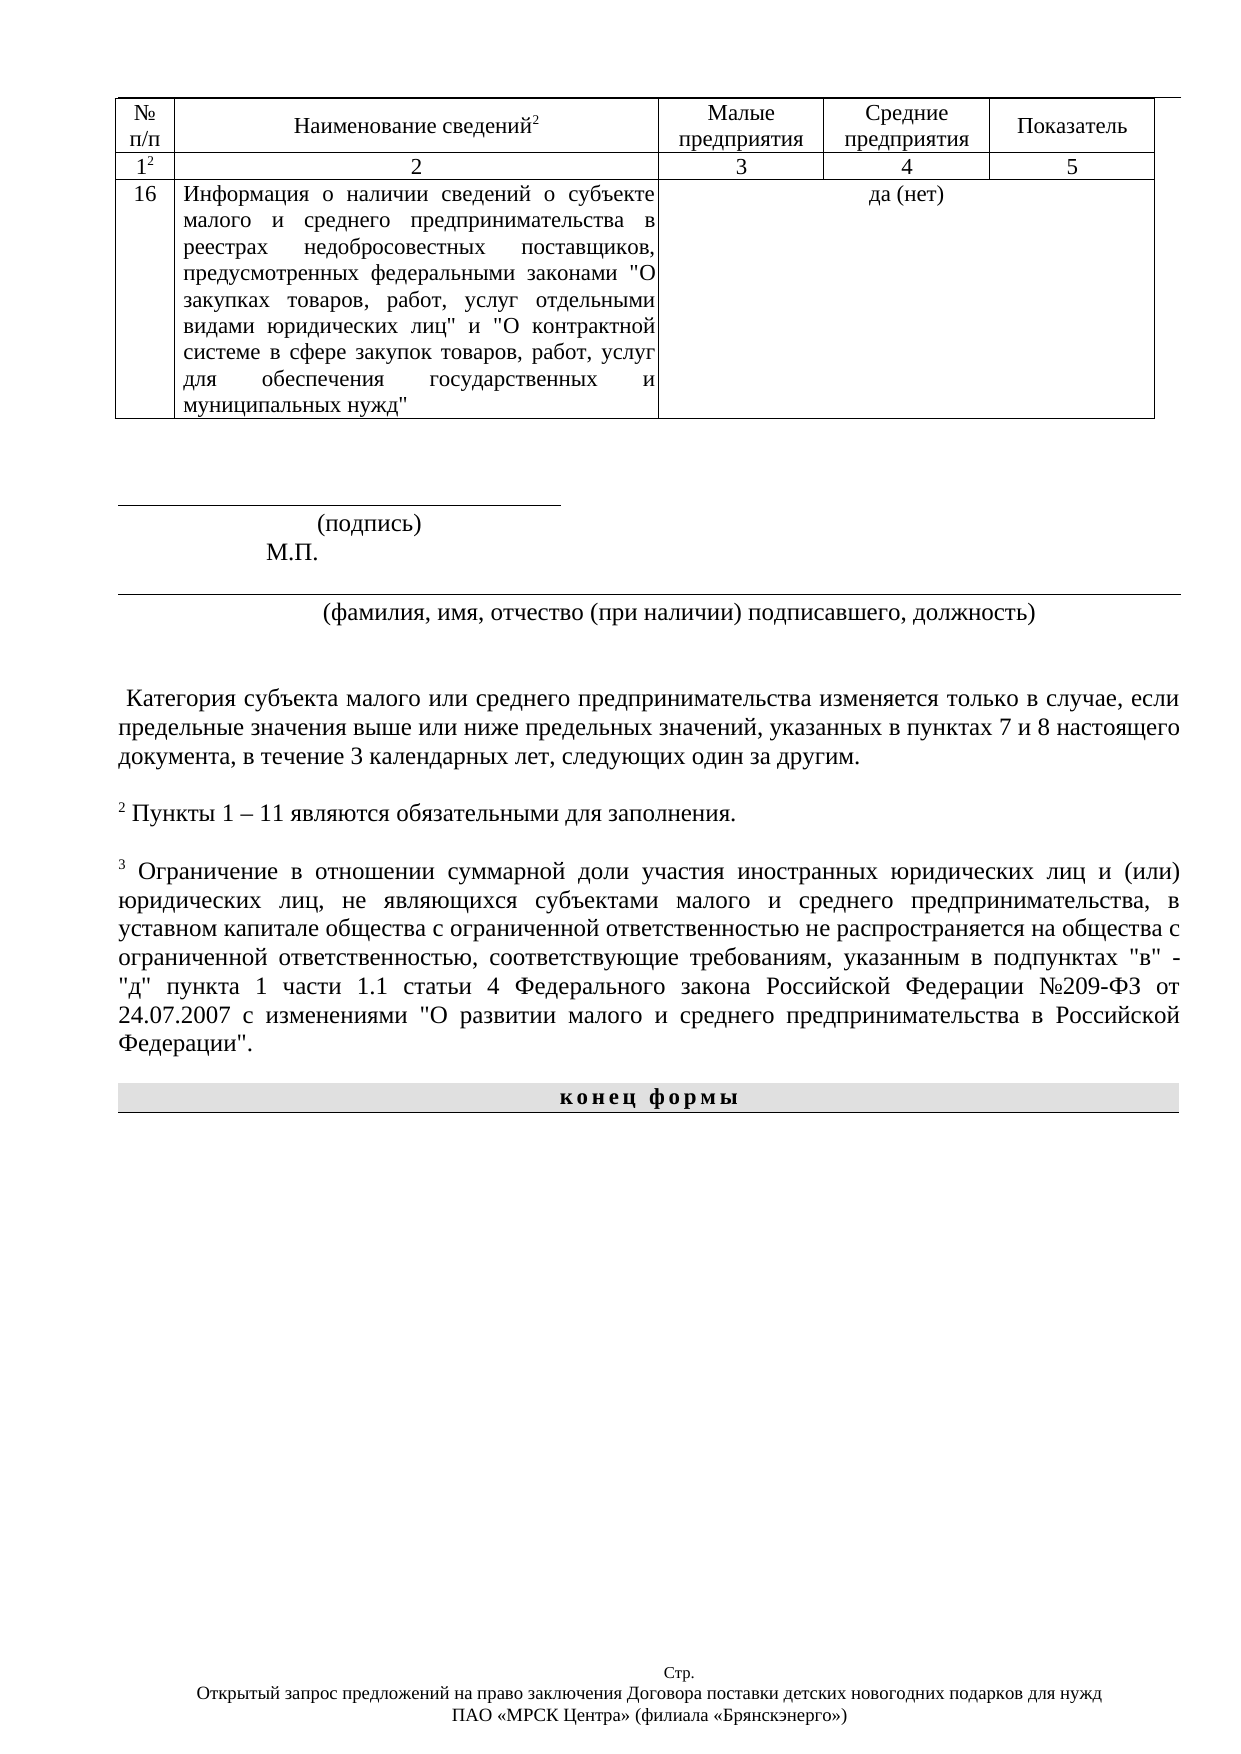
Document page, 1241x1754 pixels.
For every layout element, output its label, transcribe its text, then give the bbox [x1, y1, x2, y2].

table_header Средние предприятия [824, 99, 989, 152]
table_cell 12 [116, 153, 174, 179]
table_header № п/п [116, 99, 174, 152]
table_cell 3 [659, 153, 823, 179]
table_header Показатель [990, 99, 1154, 152]
table_cell 5 [990, 153, 1154, 179]
text 3 Ограничение в отношении суммарной доли участия иностранных юридических лиц и (или) юридических лиц, не являющихся субъектами малого и среднего предпринимательства, в уставном капитале общества с ограниченной ответственностью не распространяется на общества с ограниченной ответственностью, соответствующие требованиям, указанным в подпунктах "в" - "д" пункта 1 части 1.1 статьи 4 Федерального закона Российской Федерации №209-ФЗ от 24.07.2007 с изменениями "О развитии малого и среднего предпринимательства в Российской Федерации". [118, 856, 1181, 1057]
table_cell 4 [824, 153, 989, 179]
text М.П. [207, 537, 1181, 565]
table_cell 16 [116, 180, 174, 417]
table_cell Информация о наличии сведений о субъекте малого и среднего предпринимательства в реестрах недобросовестных поставщиков, предусмотренных федеральными законами "О закупках товаров, работ, услуг отдельными видами юридических лиц" и "О контрактной системе в сфере закупок товаров, работ, услуг для обеспечения государственных и муниципальных нужд" [175, 180, 658, 417]
text конец формы [118, 1083, 1179, 1112]
text Категория субъекта малого или среднего предпринимательства изменяется только в случае, если предельные значения выше или ниже предельных значений, указанных в пунктах 7 и 8 настоящего документа, в течение 3 календарных лет, следующих один за другим. [118, 683, 1181, 770]
text (фамилия, имя, отчество (при наличии) подписавшего, должность) [118, 595, 1181, 626]
table_cell 2 [175, 153, 658, 179]
text (подпись) [118, 506, 561, 537]
table_header Малые предприятия [659, 99, 823, 152]
table_cell да (нет) [659, 180, 1154, 417]
text 2 Пункты 1 – 11 являются обязательными для заполнения. [118, 798, 1181, 827]
table_header Наименование сведений2 [175, 99, 658, 152]
